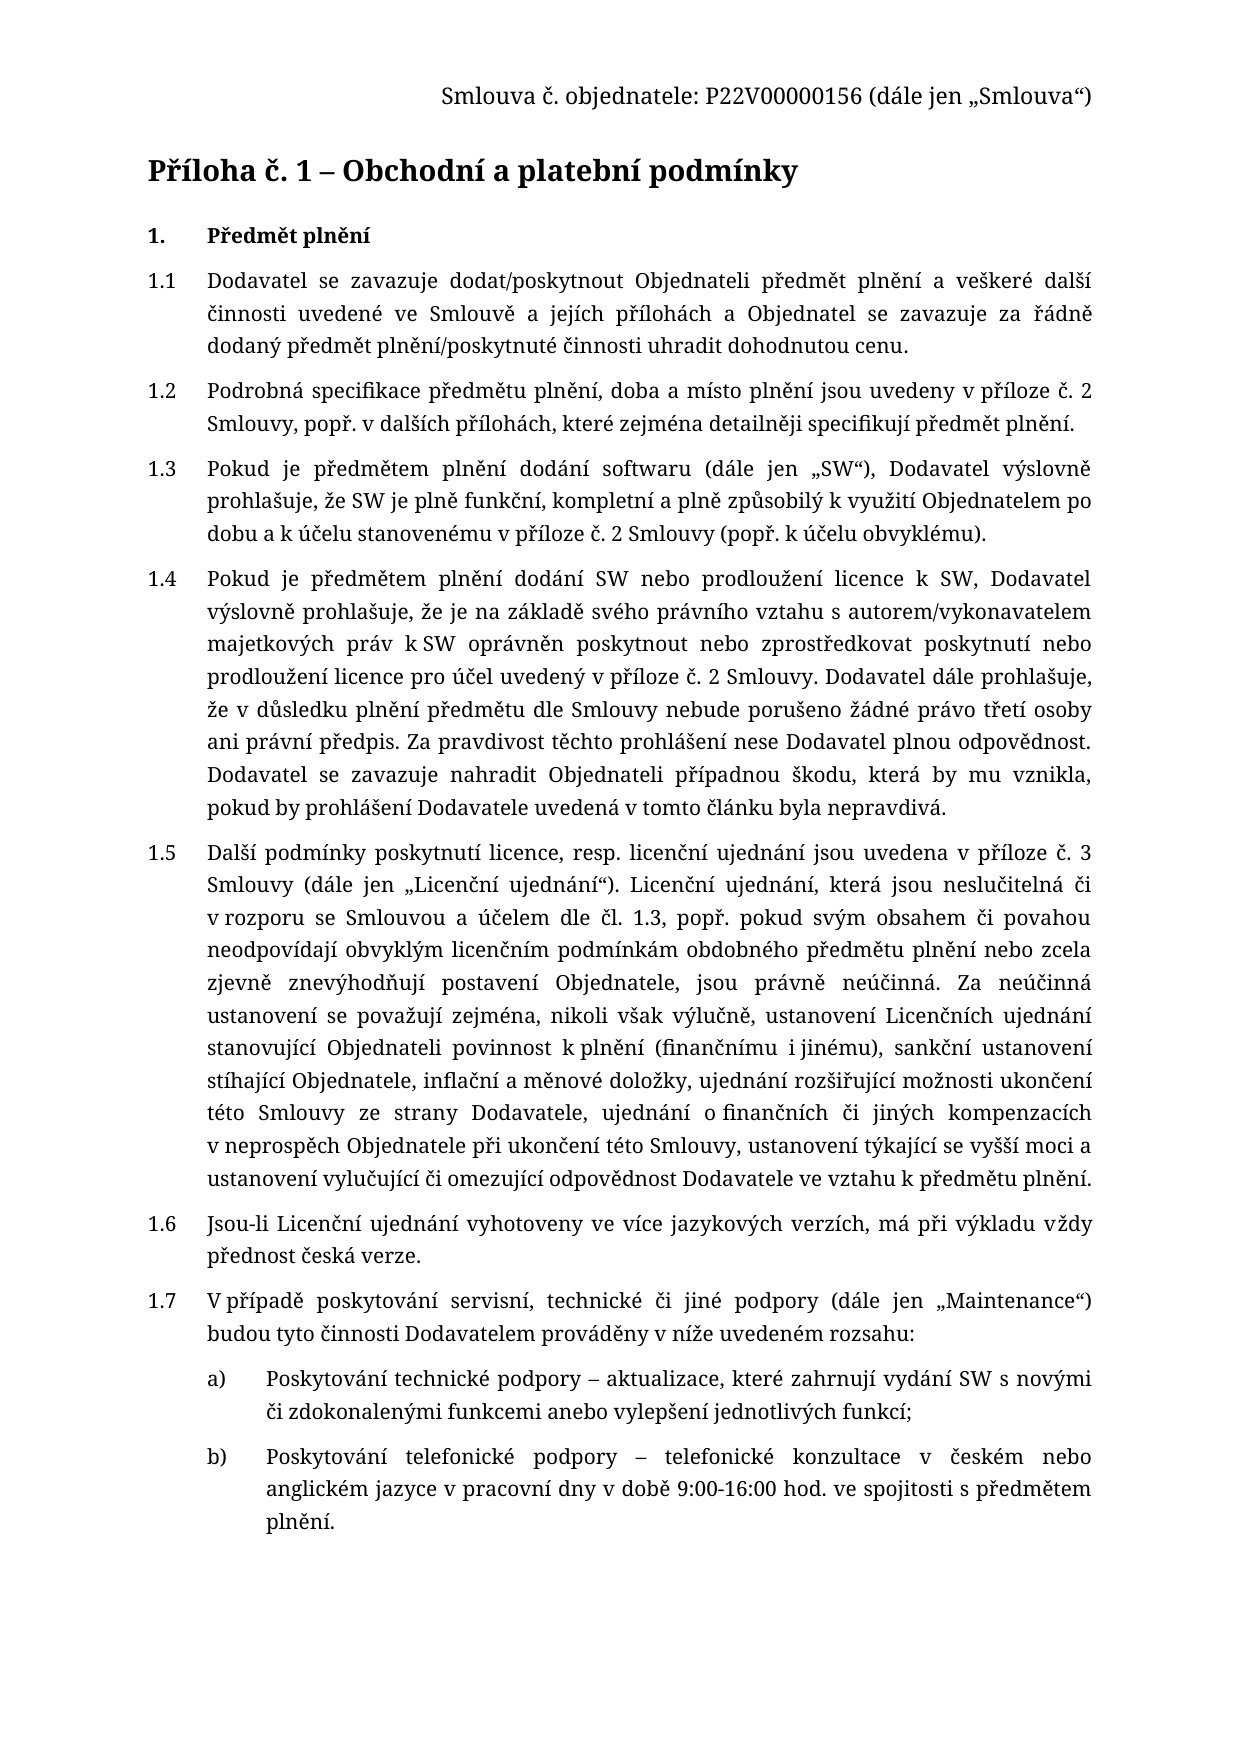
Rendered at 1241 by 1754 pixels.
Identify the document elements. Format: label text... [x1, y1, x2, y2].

list Pokud je předmětem plnění dodání SW nebo prodloužení licence k SW, Dodavatel výslovně prohlašuje, že je na základě svého právního vztahu s autorem/vykonavatelem majetkových práv k SW oprávněn poskytnout nebo zprostředkovat poskytnutí nebo prodloužení licence pro účel uvedený v příloze č. 2 Smlouvy. Dodavatel dále prohlašuje, že v důsledku plnění předmětu dle Smlouvy nebude porušeno žádné právo třetí osoby ani právní předpis. Za pravdivost těchto prohlášení nese Dodavatel plnou odpovědnost. Dodavatel se zavazuje nahradit Objednateli případnou škodu, která by mu vznikla, pokud by prohlášení Dodavatele uvedená v tomto článku byla nepravdivá. [148, 564, 1092, 821]
list Předmět plnění [148, 221, 1092, 249]
text Příloha č. 1 – Obchodní a platební podmínky [148, 150, 1092, 190]
list Další podmínky poskytnutí licence, resp. licenční ujednání jsou uvedena v příloze č. 3 Smlouvy (dále jen „Licenční ujednání“). Licenční ujednání, která jsou neslučitelná či v rozporu se Smlouvou a účelem dle čl. 1.3, popř. pokud svým obsahem či povahou neodpovídají obvyklým licenčním podmínkám obdobného předmětu plnění nebo zcela zjevně znevýhodňují postavení Objednatele, jsou právně neúčinná. Za neúčinná ustanovení se považují zejména, nikoli však výlučně, ustanovení Licenčních ujednání stanovující Objednateli povinnost k plnění (finančnímu i jinému), sankční ustanovení stíhající Objednatele, inflační a měnové doložky, ujednání rozšiřující možnosti ukončení této Smlouvy ze strany Dodavatele, ujednání o finančních či jiných kompenzacích v neprospěch Objednatele při ukončení této Smlouvy, ustanovení týkající se vyšší moci a ustanovení vylučující či omezující odpovědnost Dodavatele ve vztahu k předmětu plnění. [148, 838, 1092, 1192]
list Pokud je předmětem plnění dodání softwaru (dále jen „SW“), Dodavatel výslovně prohlašuje, že SW je plně funkční, kompletní a plně způsobilý k využití Objednatelem po dobu a k účelu stanovenému v příloze č. 2 Smlouvy (popř. k účelu obvyklému). [148, 454, 1092, 548]
list Poskytování technické podpory – aktualizace, které zahrnují vydání SW s novými či zdokonalenými funkcemi anebo vylepšení jednotlivých funkcí; [207, 1364, 1092, 1425]
list Podrobná specifikace předmětu plnění, doba a místo plnění jsou uvedeny v příloze č. 2 Smlouvy, popř. v dalších přílohách, které zejména detailněji specifikují předmět plnění. [148, 376, 1092, 437]
list Poskytování telefonické podpory – telefonické konzultace v českém nebo anglickém jazyce v pracovní dny v době 9:00-16:00 hod. ve spojitosti s předmětem plnění. [207, 1442, 1092, 1536]
list Jsou-li Licenční ujednání vyhotoveny ve více jazykových verzích, má při výkladu vždy přednost česká verze. [148, 1209, 1092, 1270]
list Dodavatel se zavazuje dodat/poskytnout Objednateli předmět plnění a veškeré další činnosti uvedené ve Smlouvě a jejích přílohách a Objednatel se zavazuje za řádně dodaný předmět plnění/poskytnuté činnosti uhradit dohodnutou cenu. [148, 266, 1092, 360]
list V případě poskytování servisní, technické či jiné podpory (dále jen „Maintenance“) budou tyto činnosti Dodavatelem prováděny v níže uvedeném rozsahu: [148, 1287, 1092, 1348]
